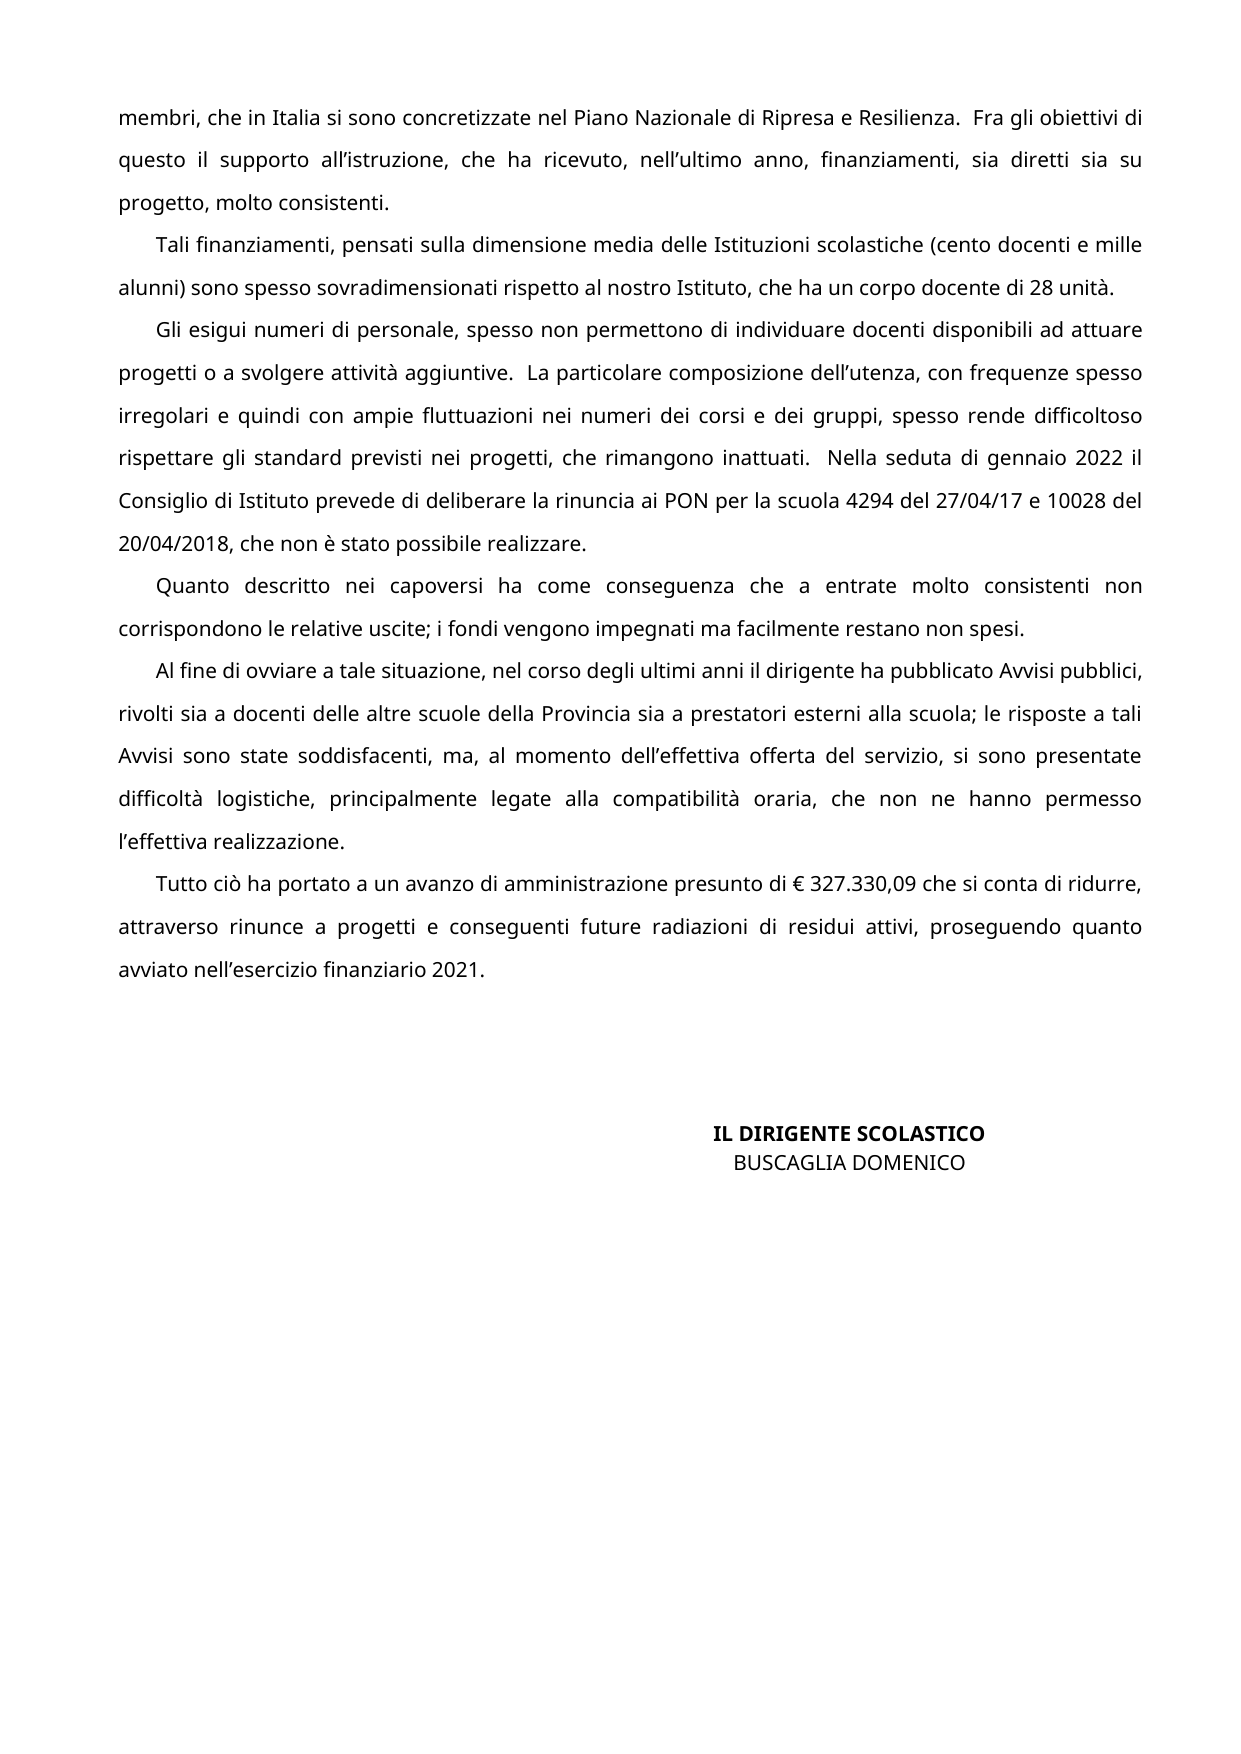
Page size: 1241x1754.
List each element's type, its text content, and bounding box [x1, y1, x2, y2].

text Tali finanziamenti, pensati sulla dimensione media delle Istituzioni scolastiche (cento docenti e mille alunni) sono spesso sovradimensionati rispetto al nostro Istituto, che ha un corpo docente di 28 unità. [118, 230, 1144, 301]
text BUSCAGLIA DOMENICO [118, 1148, 1144, 1176]
text IL DIRIGENTE SCOLASTICO [118, 1119, 1144, 1148]
text Tutto ciò ha portato a un avanzo di amministrazione presunto di € 327.330,09 che si conta di ridurre, attraverso rinunce a progetti e conseguenti future radiazioni di residui attivi, proseguendo quanto avviato nell’esercizio finanziario 2021. [118, 869, 1144, 983]
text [118, 103, 1144, 216]
text Al fine di ovviare a tale situazione, nel corso degli ultimi anni il dirigente ha pubblicato Avvisi pubblici, rivolti sia a docenti delle altre scuole della Provincia sia a prestatori esterni alla scuola; le risposte a tali Avvisi sono state soddisfacenti, ma, al momento dell’effettiva offerta del servizio, si sono presentate difficoltà logistiche, principalmente legate alla compatibilità oraria, che non ne hanno permesso l’effettiva realizzazione. [118, 656, 1144, 855]
text Quanto descritto nei capoversi ha come conseguenza che a entrate molto consistenti non corrispondono le relative uscite; i fondi vengono impegnati ma facilmente restano non spesi. [118, 571, 1144, 642]
text Gli esigui numeri di personale, spesso non permettono di individuare docenti disponibili ad attuare progetti o a svolgere attività aggiuntive. La particolare composizione dell’utenza, con frequenze spesso irregolari e quindi con ampie fluttuazioni nei numeri dei corsi e dei gruppi, spesso rende difficoltoso rispettare gli standard previsti nei progetti, che rimangono inattuati. Nella seduta di gennaio 2022 il Consiglio di Istituto prevede di deliberare la rinuncia ai PON per la scuola 4294 del 27/04/17 e 10028 del 20/04/2018, che non è stato possibile realizzare. [118, 316, 1144, 557]
